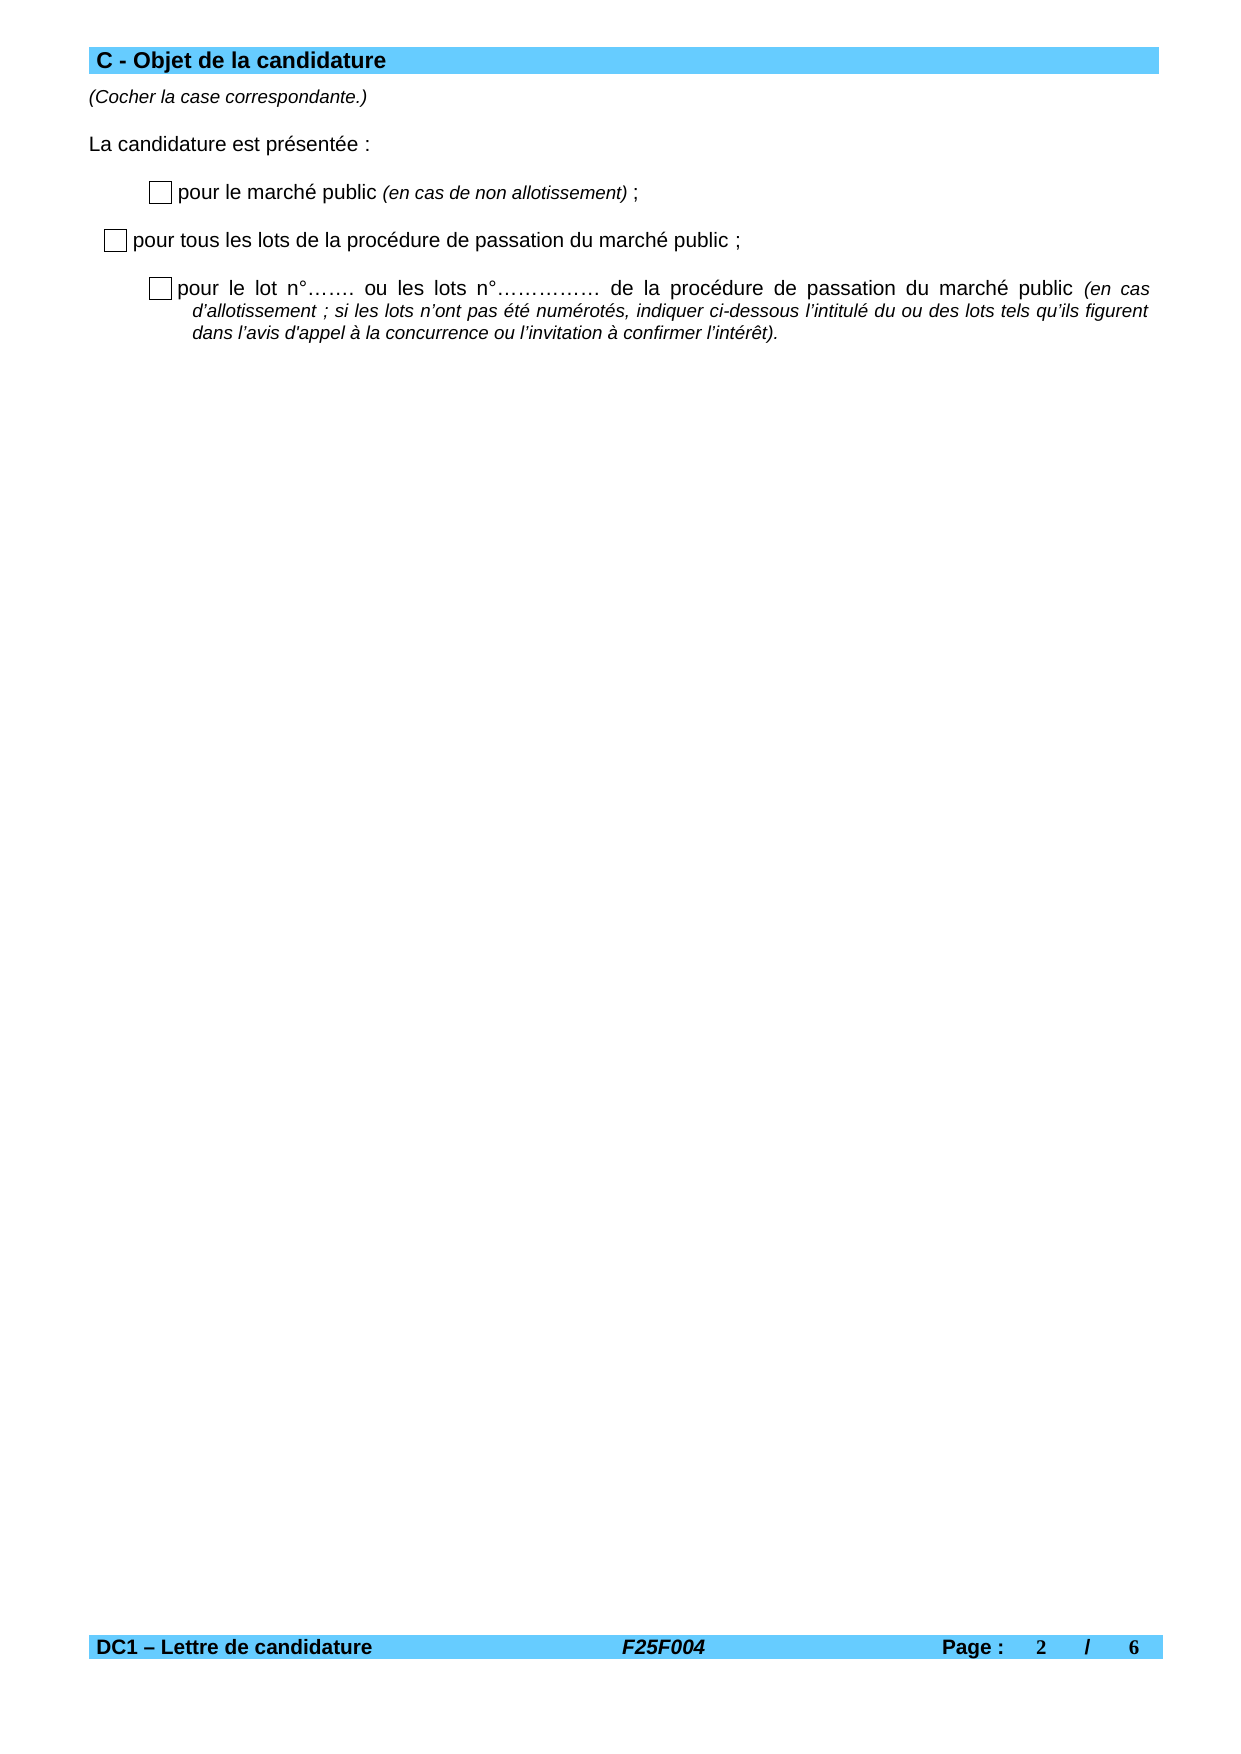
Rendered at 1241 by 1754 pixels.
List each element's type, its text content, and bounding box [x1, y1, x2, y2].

table_header C - Objet de la candidature [89, 47, 1159, 74]
subtitle pour le marché public (en cas de non allotissement) ; [148, 179, 1152, 204]
list pour tous les lots de la procédure de passation du marché public ; [89, 228, 1152, 252]
subtitle La candidature est présentée : [89, 132, 1152, 156]
text pour le lot n°……. ou les lots n°…………… de la procédure de passation du marché public (en cas d’allotissement ; si les lots n’ont pas été numérotés, indiquer ci-dessous l’intitulé du ou des lots tels qu’ils figurent dans l’avis d'appel à la concurrence ou l’invitation à confirmer l’intérêt). [148, 276, 1152, 343]
text (Cocher la case correspondante.) [89, 86, 1152, 108]
